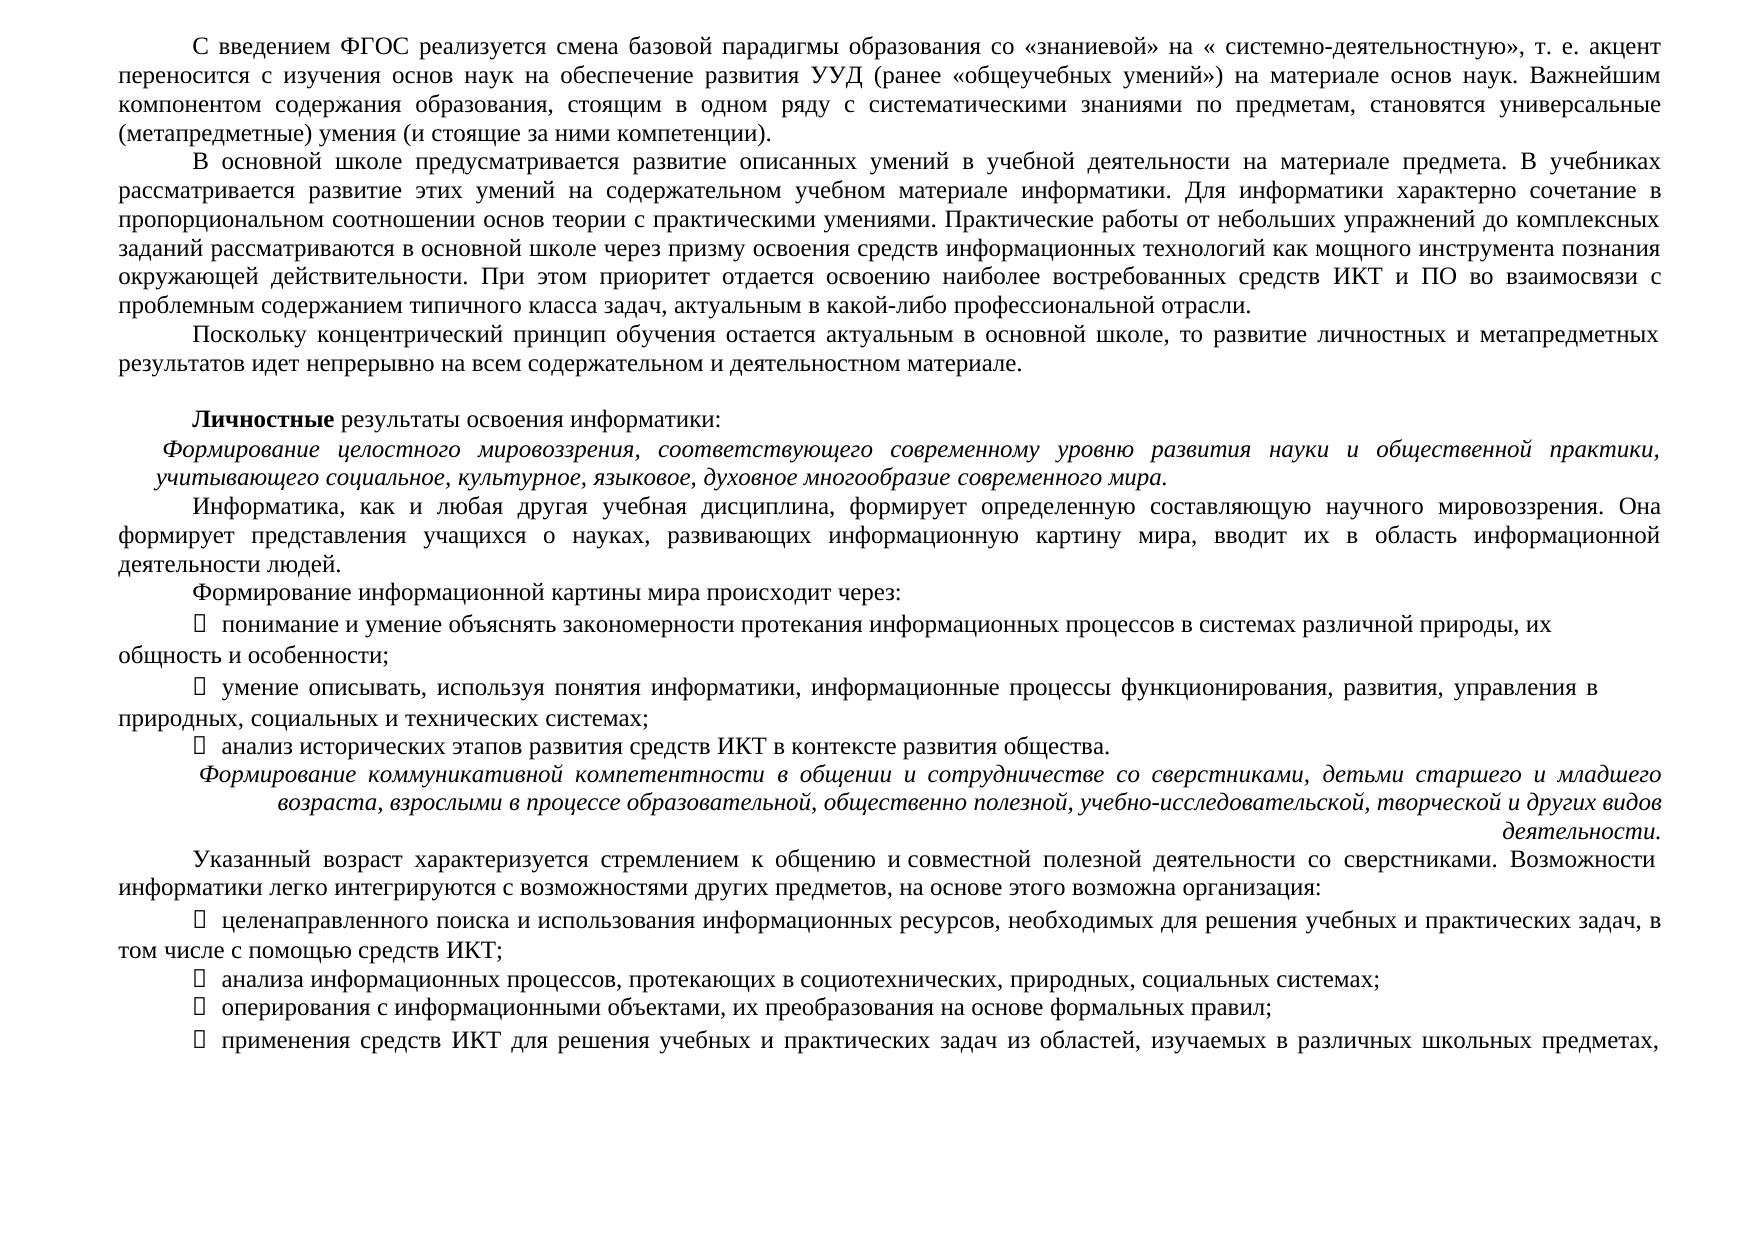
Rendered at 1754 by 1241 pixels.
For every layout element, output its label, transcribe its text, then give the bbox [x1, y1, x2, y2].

list целенаправленного поиска и использования информационных ресурсов, необходимых для решения учебных и практических задач, в том числе с помощью средств ИКТ; [118, 901, 1662, 964]
list оперирования с информационными объектами, их преобразования на основе формальных правил; [192, 993, 1725, 1021]
text Формирование целостного мировоззрения, соответствующего современному уровню развития науки и общественной практики, учитывающего социальное, культурное, языковое, духовное многообразие современного мира. [156, 434, 1660, 491]
list анализа информационных процессов, протекающих в социотехнических, природных, социальных системах; [192, 964, 1725, 993]
list понимание и умение объяснять закономерности протекания информационных процессов в системах различной природы, их общность и особенности; [118, 606, 1661, 669]
list умение описывать, используя понятия информатики, информационные процессы функционирования, развития, управления в природных, социальных и технических системах; [118, 669, 1661, 732]
text В основной школе предусматривается развитие описанных умений в учебной деятельности на материале предмета. В учебниках рассматривается развитие этих умений на содержательном учебном материале информатики. Для информатики характерно сочетание в пропорциональном соотношении основ теории с практическими умениями. Практические работы от небольших упражнений до комплексных заданий рассматриваются в основной школе через призму освоения средств информационных технологий как мощного инструмента познания окружающей действительности. При этом приоритет отдается освоению наиболее востребованных средств ИКТ и ПО во взаимосвязи с проблемным содержанием типичного класса задач, актуальным в какой-либо профессиональной отрасли. [118, 146, 1662, 319]
list применения средств ИКТ для решения учебных и практических задач из областей, изучаемых в различных школьных предметах, [192, 1022, 1725, 1056]
text Указанный возраст характеризуется стремлением к общению и совместной полезной деятельности со сверстниками. Возможности информатики легко интегрируются с возможностями других предметов, на основе этого возможна организация: [118, 844, 1725, 901]
text С введением ФГОС реализуется смена базовой парадигмы образования со «знаниевой» на « системно-деятельностную», т. е. акцент переносится с изучения основ наук на обеспечение развития УУД (ранее «общеучебных умений») на материале основ наук. Важнейшим компонентом содержания образования, стоящим в одном ряду с систематическими знаниями по предметам, становятся универсальные (метапредметные) умения (и стоящие за ними компетенции). [118, 31, 1662, 146]
text Формирование информационной картины мира происходит через: [192, 577, 1725, 606]
text Поскольку концентрический принцип обучения остается актуальным в основной школе, то развитие личностных и метапредметных результатов идет непрерывно на всем содержательном и деятельностном материале. [118, 319, 1660, 376]
text Личностные результаты освоения информатики: [192, 405, 1725, 434]
text Информатика, как и любая другая учебная дисциплина, формирует определенную составляющую научного мировоззрения. Она формирует представления учащихся о науках, развивающих информационную картину мира, вводит их в область информационной деятельности людей. [118, 491, 1661, 577]
list анализ исторических этапов развития средств ИКТ в контексте развития общества. [192, 732, 1725, 760]
text Формирование коммуникативной компетентности в общении и сотрудничестве со сверстниками, детьми старшего и младшего возраста, взрослыми в процессе образовательной, общественно полезной, учебно-исследовательской, творческой и других видов деятельности. [118, 760, 1661, 844]
